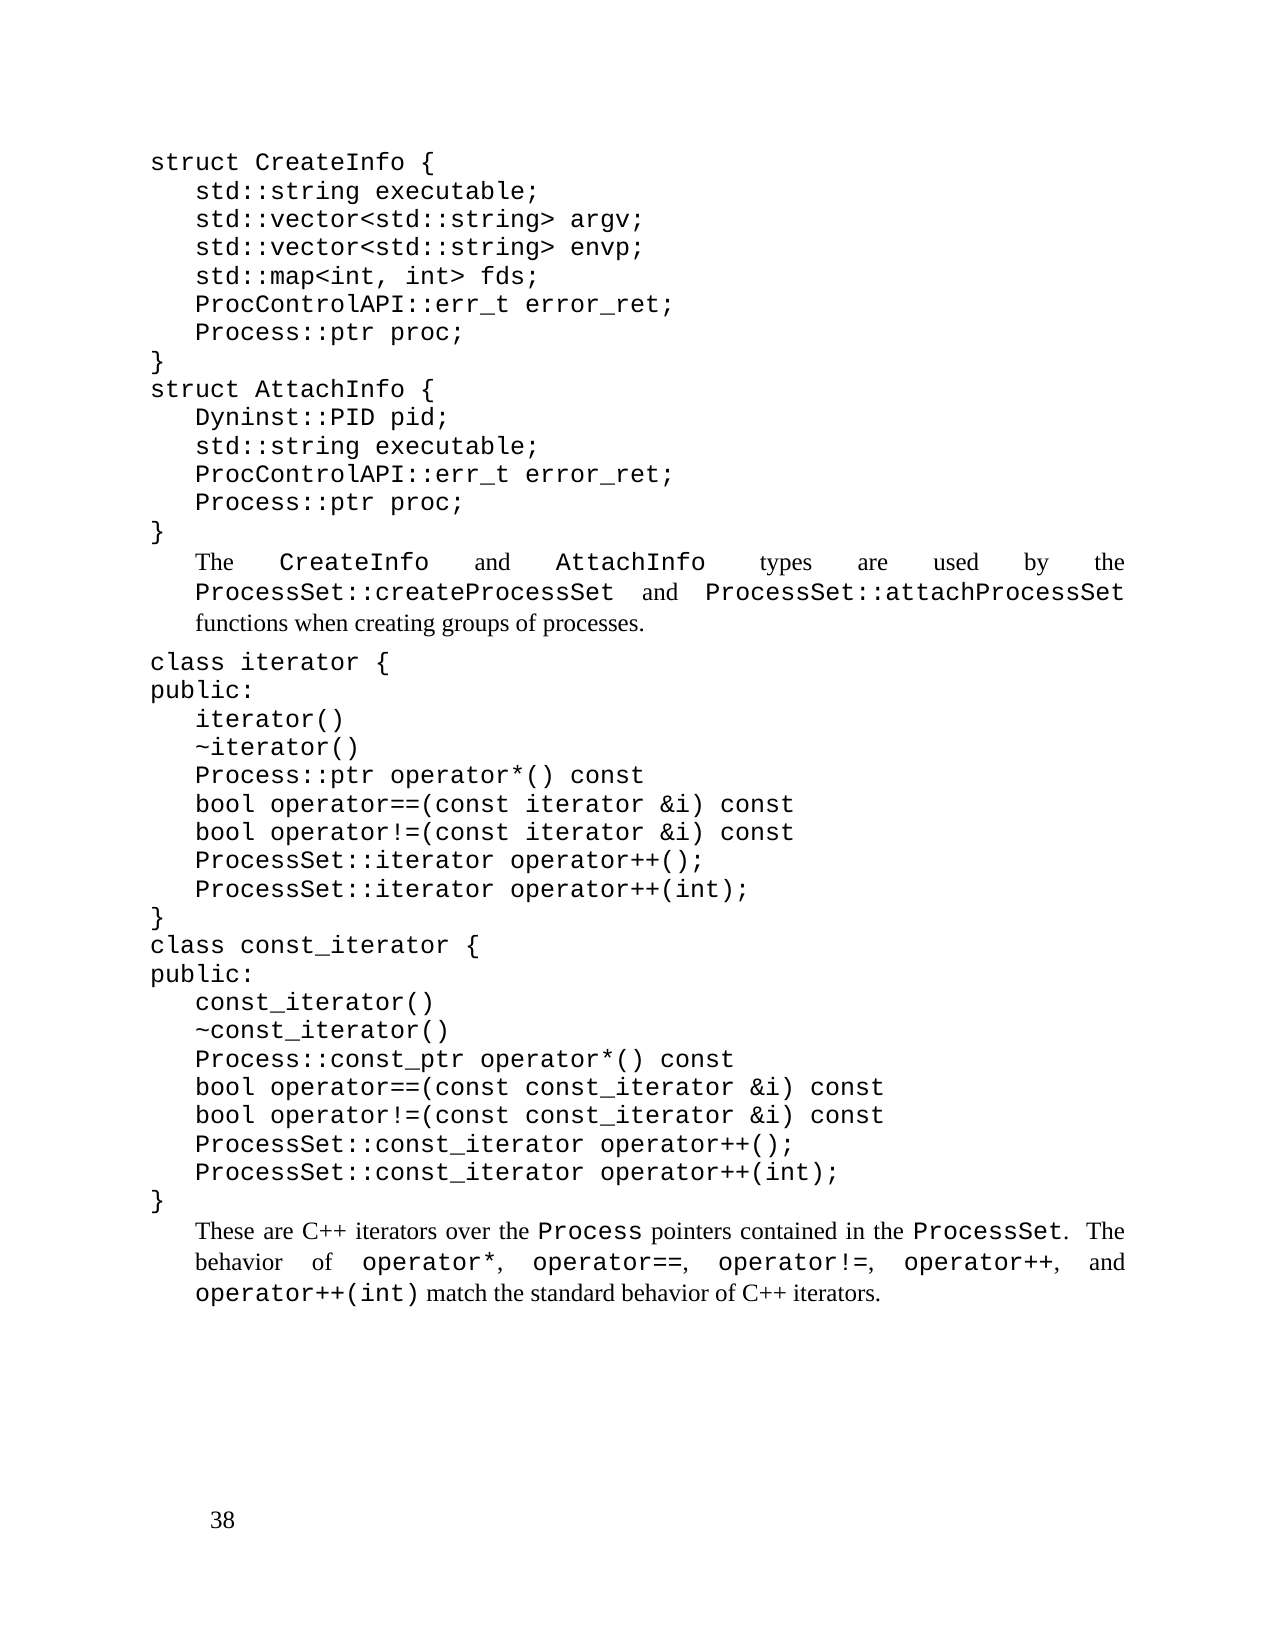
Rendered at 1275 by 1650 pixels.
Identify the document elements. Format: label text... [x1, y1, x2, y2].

text Process::ptr operator*() const [150, 763, 1125, 791]
text struct CreateInfo { [150, 150, 1125, 178]
text struct AttachInfo { [150, 377, 1125, 405]
text } [150, 1188, 1125, 1216]
text ProcessSet::const_iterator operator++(); [150, 1131, 1125, 1159]
text std::vector<std::string> argv; [150, 207, 1125, 235]
text ProcessSet::iterator operator++(int); [150, 876, 1125, 904]
text Process::ptr proc; [150, 320, 1125, 348]
text iterator() [150, 706, 1125, 734]
text std::string executable; [150, 178, 1125, 207]
text std::vector<std::string> envp; [150, 235, 1125, 263]
text bool operator!=(const iterator &i) const [150, 819, 1125, 848]
text The CreateInfo and AttachInfo types are used by the ProcessSet::createProcessSet and ProcessSet::attachProcessSet functions when creating groups of processes. [195, 547, 1125, 637]
text bool operator!=(const const_iterator &i) const [150, 1103, 1125, 1131]
text These are C++ iterators over the Process pointers contained in the ProcessSet. The behavior of operator*, operator==, operator!=, operator++, and operator++(int) match the standard behavior of C++ iterators. [195, 1216, 1125, 1309]
text Process::ptr proc; [150, 490, 1125, 518]
text } [150, 904, 1125, 933]
text } [150, 348, 1125, 377]
text ProcessSet::iterator operator++(); [150, 848, 1125, 876]
text bool operator==(const const_iterator &i) const [150, 1074, 1125, 1103]
text std::string executable; [150, 433, 1125, 462]
text Process::const_ptr operator*() const [150, 1046, 1125, 1074]
text public: [150, 678, 1125, 706]
text ProcControlAPI::err_t error_ret; [150, 292, 1125, 320]
text public: [150, 961, 1125, 989]
text Dyninst::PID pid; [150, 405, 1125, 433]
text std::map<int, int> fds; [150, 263, 1125, 292]
text bool operator==(const iterator &i) const [150, 791, 1125, 819]
text ~iterator() [150, 734, 1125, 763]
text } [150, 518, 1125, 547]
text const_iterator() [150, 989, 1125, 1018]
text ~const_iterator() [150, 1018, 1125, 1046]
text class const_iterator { [150, 933, 1125, 961]
text class iterator { [150, 649, 1125, 678]
text ProcessSet::const_iterator operator++(int); [150, 1159, 1125, 1188]
text ProcControlAPI::err_t error_ret; [150, 462, 1125, 490]
